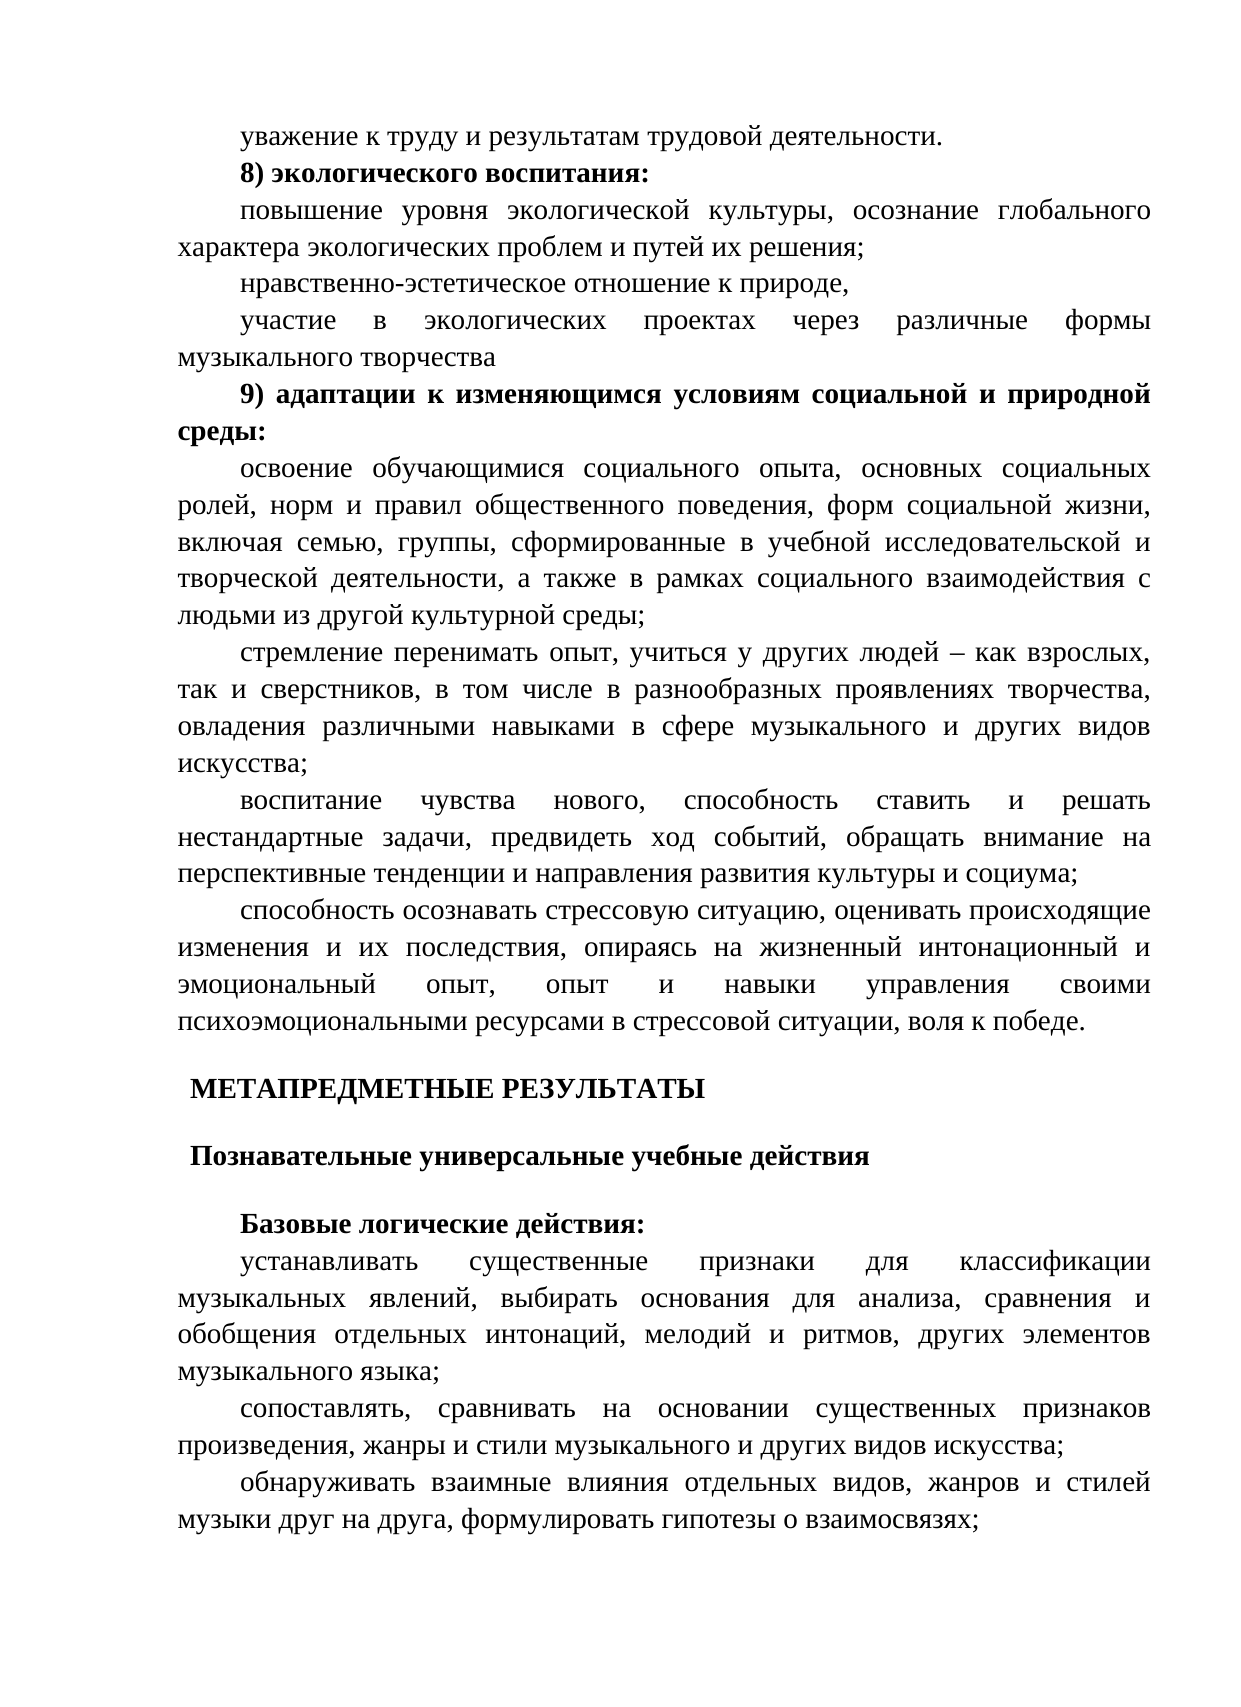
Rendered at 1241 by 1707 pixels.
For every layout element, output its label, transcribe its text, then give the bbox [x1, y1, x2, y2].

text Базовые логические действия: [177, 1206, 1152, 1239]
text участие в экологических проектах через различные формы музыкального творчества [177, 302, 1152, 373]
text Познавательные универсальные учебные действия [190, 1138, 1152, 1172]
text обнаруживать взаимные влияния отдельных видов, жанров и стилей музыки друг на друга, формулировать гипотезы о взаимосвязях; [177, 1464, 1152, 1534]
text воспитание чувства нового, способность ставить и решать нестандартные задачи, предвидеть ход событий, обращать внимание на перспективные тенденции и направления развития культуры и социума; [177, 782, 1152, 889]
text 9) адаптации к изменяющимся условиям социальной и природной среды: [177, 376, 1152, 447]
text устанавливать существенные признаки для классификации музыкальных явлений, выбирать основания для анализа, сравнения и обобщения отдельных интонаций, мелодий и ритмов, других элементов музыкального языка; [177, 1243, 1152, 1387]
text нравственно-эстетическое отношение к природе, [177, 266, 1152, 299]
text МЕТАПРЕДМЕТНЫЕ РЕЗУЛЬТАТЫ [190, 1071, 1152, 1104]
text освоение обучающимися социального опыта, основных социальных ролей, норм и правил общественного поведения, форм социальной жизни, включая семью, группы, сформированные в учебной исследовательской и творческой деятельности, а также в рамках социального взаимодействия с людьми из другой культурной среды; [177, 450, 1152, 631]
text способность осознавать стрессовую ситуацию, оценивать происходящие изменения и их последствия, опираясь на жизненный интонационный и эмоциональный опыт, опыт и навыки управления своими психоэмоциональными ресурсами в стрессовой ситуации, воля к победе. [177, 892, 1152, 1037]
text сопоставлять, сравнивать на основании существенных признаков произведения, жанры и стили музыкального и других видов искусства; [177, 1390, 1152, 1461]
text повышение уровня экологической культуры, осознание глобального характера экологических проблем и путей их решения; [177, 192, 1152, 262]
text стремление перенимать опыт, учиться у других людей – как взрослых, так и сверстников, в том числе в разнообразных проявлениях творчества, овладения различными навыками в сфере музыкального и других видов искусства; [177, 634, 1152, 778]
text 8) экологического воспитания: [177, 155, 1152, 188]
text уважение к труду и результатам трудовой деятельности. [177, 118, 1152, 152]
